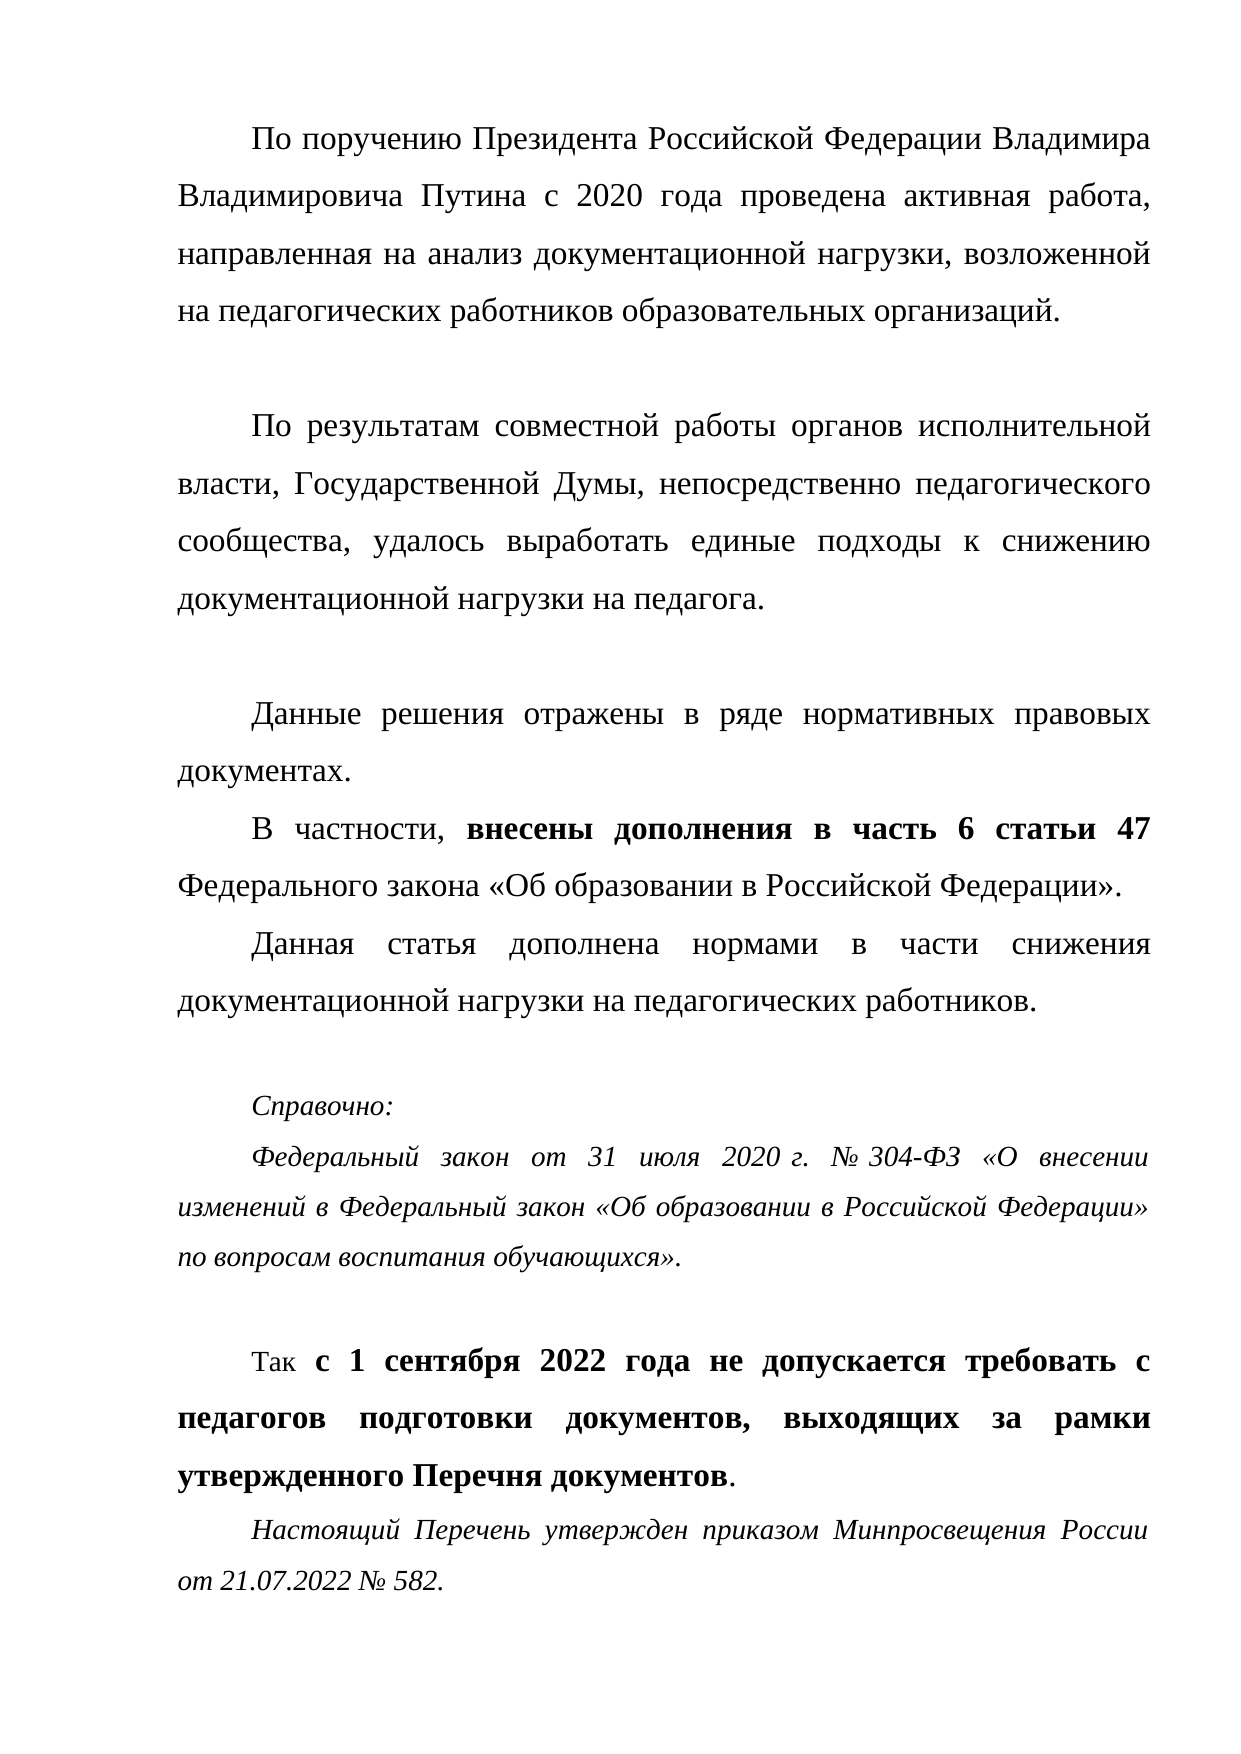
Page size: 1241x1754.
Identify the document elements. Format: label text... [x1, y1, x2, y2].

text Федеральный закон от 31 июля 2020 г. № 304-ФЗ «О внесении изменений в Федеральный закон «Об образовании в Российской Федерации» по вопросам воспитания обучающихся». [177, 1139, 1152, 1273]
text Так с 1 сентября 2022 года не допускается требовать с педагогов подготовки документов, выходящих за рамки утвержденного Перечня документов. [177, 1340, 1152, 1493]
text Настоящий Перечень утвержден приказом Минпросвещения России от 21.07.2022 № 582. [177, 1512, 1152, 1596]
text Справочно: [177, 1088, 1152, 1122]
text Данная статья дополнена нормами в части снижения документационной нагрузки на педагогических работников. [177, 923, 1152, 1019]
text В частности, внесены дополнения в часть 6 статьи 47 Федерального закона «Об образовании в Российской Федерации». [177, 808, 1152, 904]
text По поручению Президента Российской Федерации Владимира Владимировича Путина с 2020 года проведена активная работа, направленная на анализ документационной нагрузки, возложенной на педагогических работников образовательных организаций. [177, 118, 1152, 329]
text Данные решения отражены в ряде нормативных правовых документах. [177, 693, 1152, 789]
text По результатам совместной работы органов исполнительной власти, Государственной Думы, непосредственно педагогического сообщества, удалось выработать единые подходы к снижению документационной нагрузки на педагога. [177, 406, 1152, 616]
